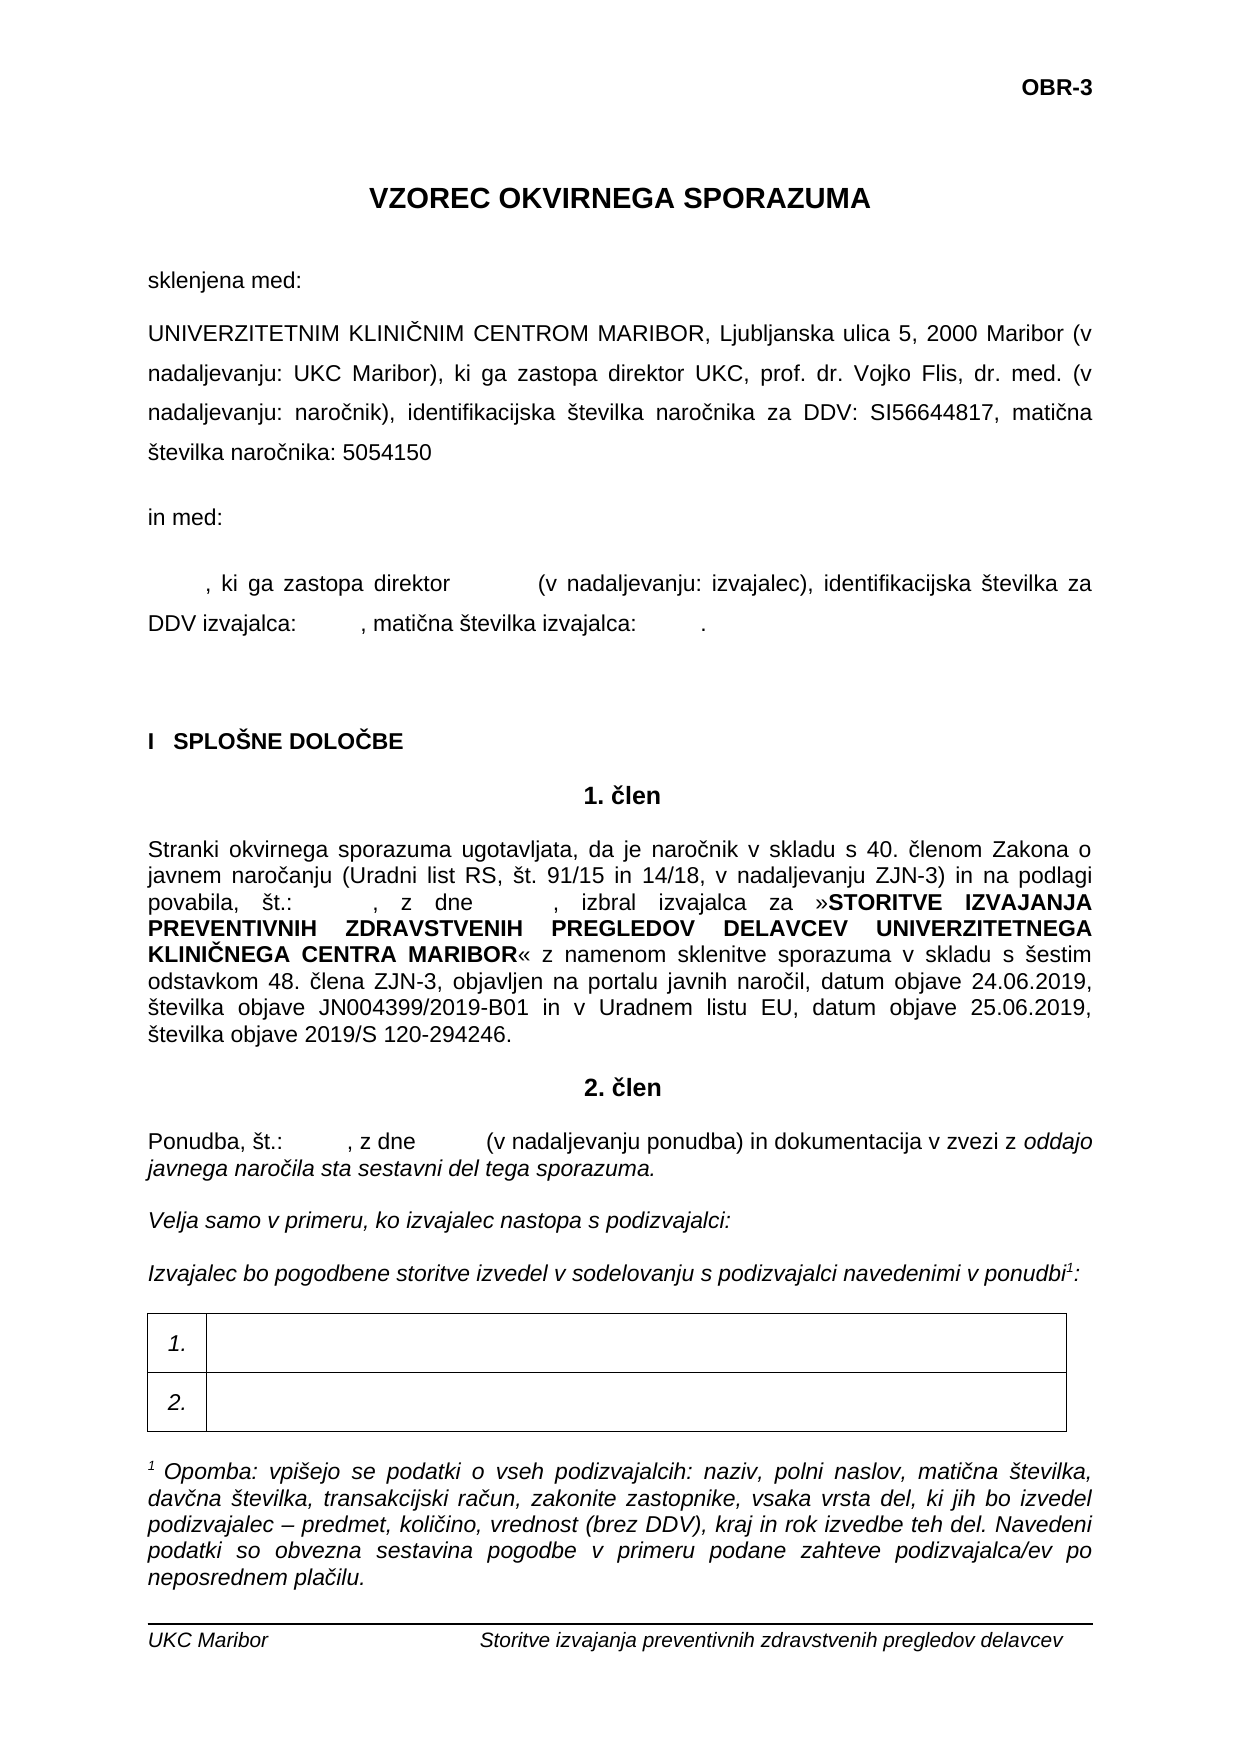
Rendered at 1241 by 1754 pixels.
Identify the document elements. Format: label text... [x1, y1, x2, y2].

text UNIVERZITETNIM KLINIČNIM CENTROM MARIBOR, Ljubljanska ulica 5, 2000 Maribor (v nadaljevanju: UKC Maribor), ki ga zastopa direktor UKC, prof. dr. Vojko Flis, dr. med. (v nadaljevanju: naročnik), identifikacijska številka naročnika za DDV: SI56644817, matična številka naročnika: 5054150 [148, 320, 1093, 465]
text , ki ga zastopa direktor (v nadaljevanju: izvajalec), identifikacijska številka za DDV izvajalca: , matična številka izvajalca: . [148, 570, 1093, 636]
text 1 Opomba: vpišejo se podatki o vseh podizvajalcih: naziv, polni naslov, matična številka, davčna številka, transakcijski račun, zakonite zastopnike, vsaka vrsta del, ki jih bo izvedel podizvajalec – predmet, količino, vrednost (brez DDV), kraj in rok izvedbe teh del. Navedeni podatki so obvezna sestavina pogodbe v primeru podane zahteve podizvajalca/ev po neposrednem plačilu. [148, 1458, 1093, 1590]
text Ponudba, št.: , z dne (v nadaljevanju ponudba) in dokumentacija v zvezi z oddajo javnega naročila sta sestavni del tega sporazuma. [148, 1128, 1093, 1181]
text Velja samo v primeru, ko izvajalec nastopa s podizvajalci: [148, 1207, 1093, 1234]
list Izvajalec bo pogodbene storitve izvedel v sodelovanju s podizvajalci navedenimi v ponudbi1: [148, 1260, 1093, 1286]
table_cell 2. [148, 1373, 206, 1431]
text sklenjena med: [148, 267, 1093, 294]
table_header 1. [148, 1314, 206, 1372]
text Stranki okvirnega sporazuma ugotavljata, da je naročnik v skladu s 40. členom Zakona o javnem naročanju (Uradni list RS, št. 91/15 in 14/18, v nadaljevanju ZJN-3) in na podlagi povabila, št.: , z dne , izbral izvajalca za »STORITVE IZVAJANJA PREVENTIVNIH ZDRAVSTVENIH PREGLEDOV DELAVCEV UNIVERZITETNEGA KLINIČNEGA CENTRA MARIBOR« z namenom sklenitve sporazuma v skladu s šestim odstavkom 48. člena ZJN-3, objavljen na portalu javnih naročil, datum objave 24.06.2019, številka objave JN004399/2019-B01 in v Uradnem listu EU, datum objave 25.06.2019, številka objave 2019/S 120-294246. [148, 836, 1093, 1047]
table_cell [207, 1373, 1066, 1431]
table_header [207, 1314, 1066, 1372]
text in med: [148, 504, 1093, 531]
text VZOREC OKVIRNEGA SPORAZUMA [148, 181, 1093, 215]
text I SPLOŠNE DOLOČBE [148, 728, 1093, 754]
